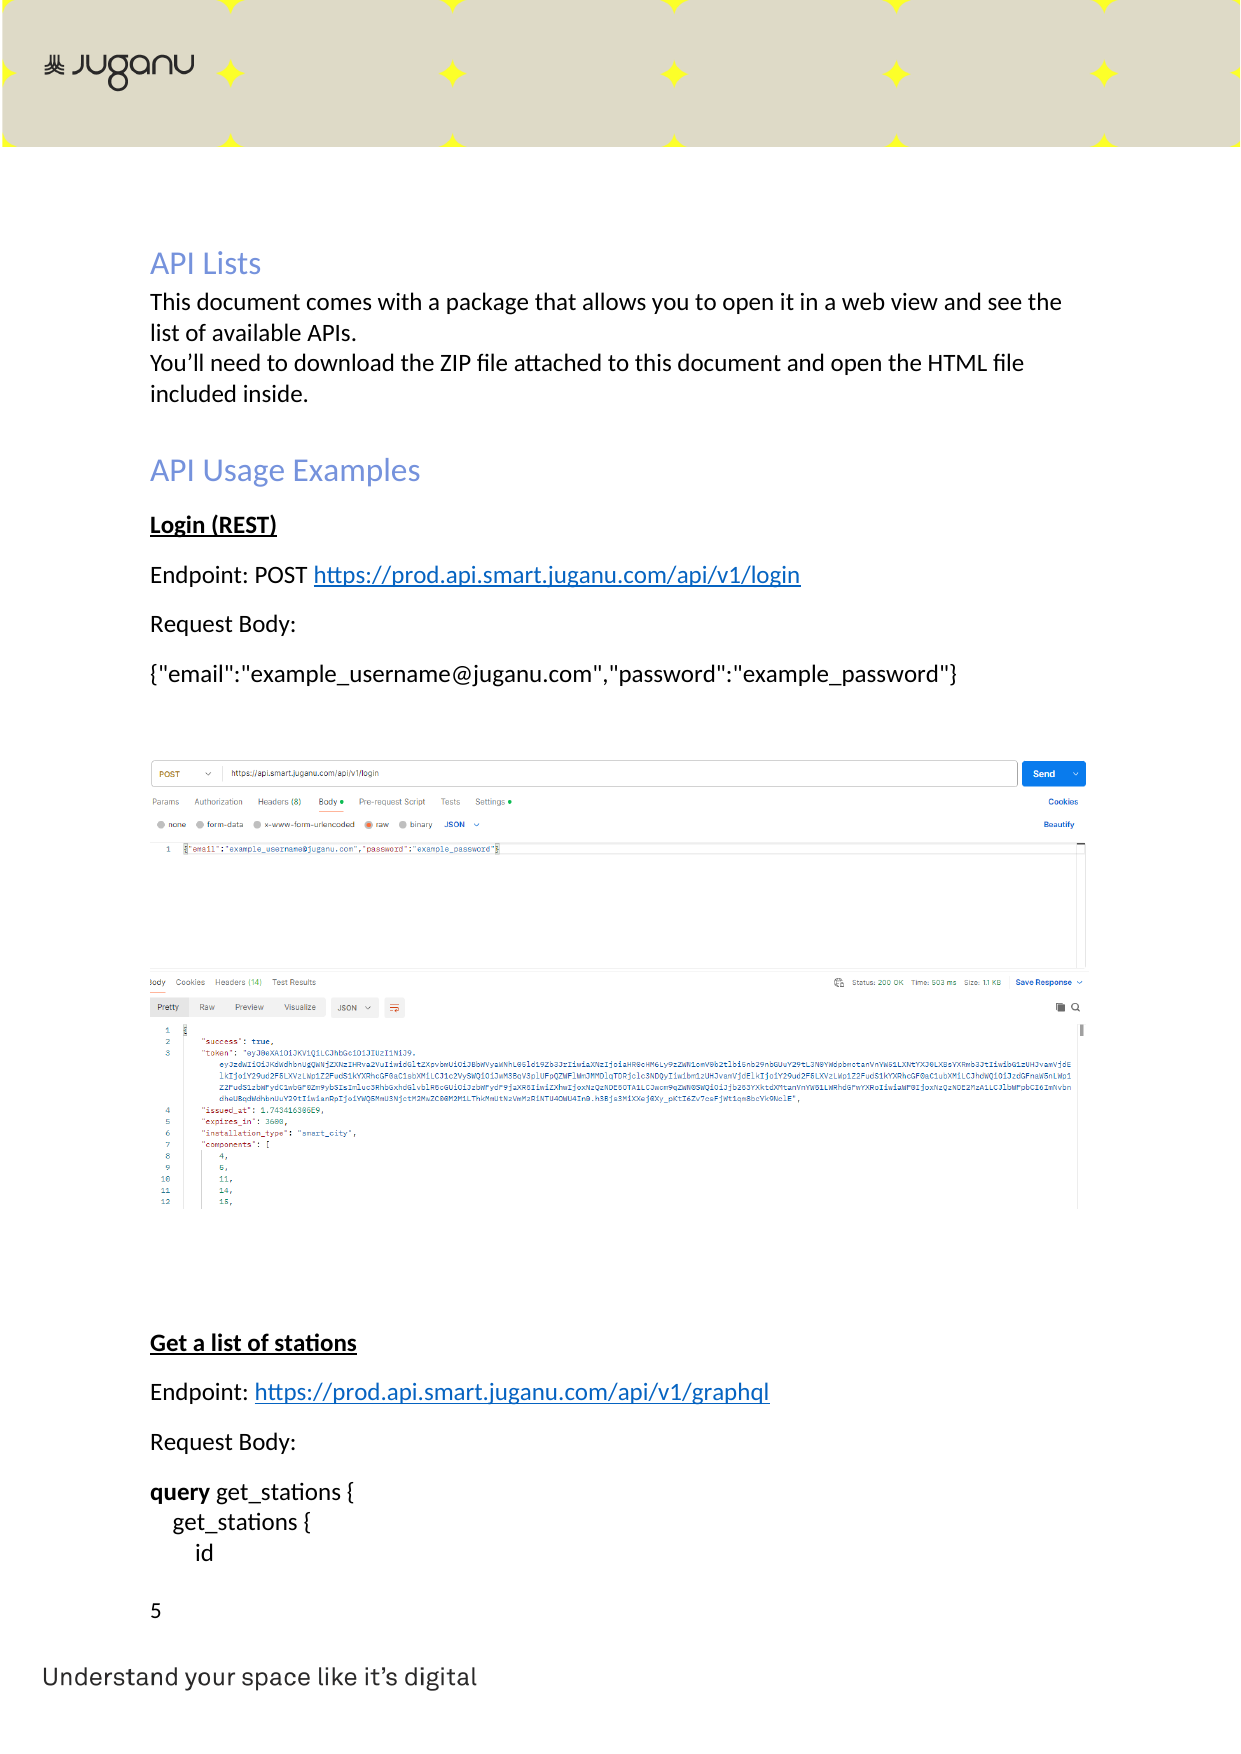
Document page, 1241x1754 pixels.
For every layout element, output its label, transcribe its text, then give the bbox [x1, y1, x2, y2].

text Login (REST) [150, 509, 1090, 540]
text API Usage Examples [150, 449, 1090, 489]
text Request Body: [150, 609, 1090, 639]
picture [2, 0, 1241, 147]
text query get_stations { [150, 1476, 1090, 1506]
text get_stations { [150, 1506, 1090, 1537]
text id [150, 1537, 1090, 1567]
text Endpoint: https://prod.api.smart.juganu.com/api/v1/graphql [150, 1377, 1090, 1407]
picture [2, 1599, 1241, 1752]
subtitle API Lists [150, 242, 1090, 283]
list This document comes with a package that allows you to open it in a web view and see the list of available APIs. You’ll need to download the ZIP file attached to this document and open the HTML file included inside. [150, 286, 1090, 436]
text Get a list of stations [150, 1327, 1090, 1357]
text {"email":"example_username@juganu.com","password":"example_password"} [150, 658, 1090, 689]
picture [150, 757, 1089, 1209]
text Endpoint: POST https://prod.api.smart.juganu.com/api/v1/login [150, 559, 1090, 589]
text Request Body: [150, 1426, 1090, 1457]
